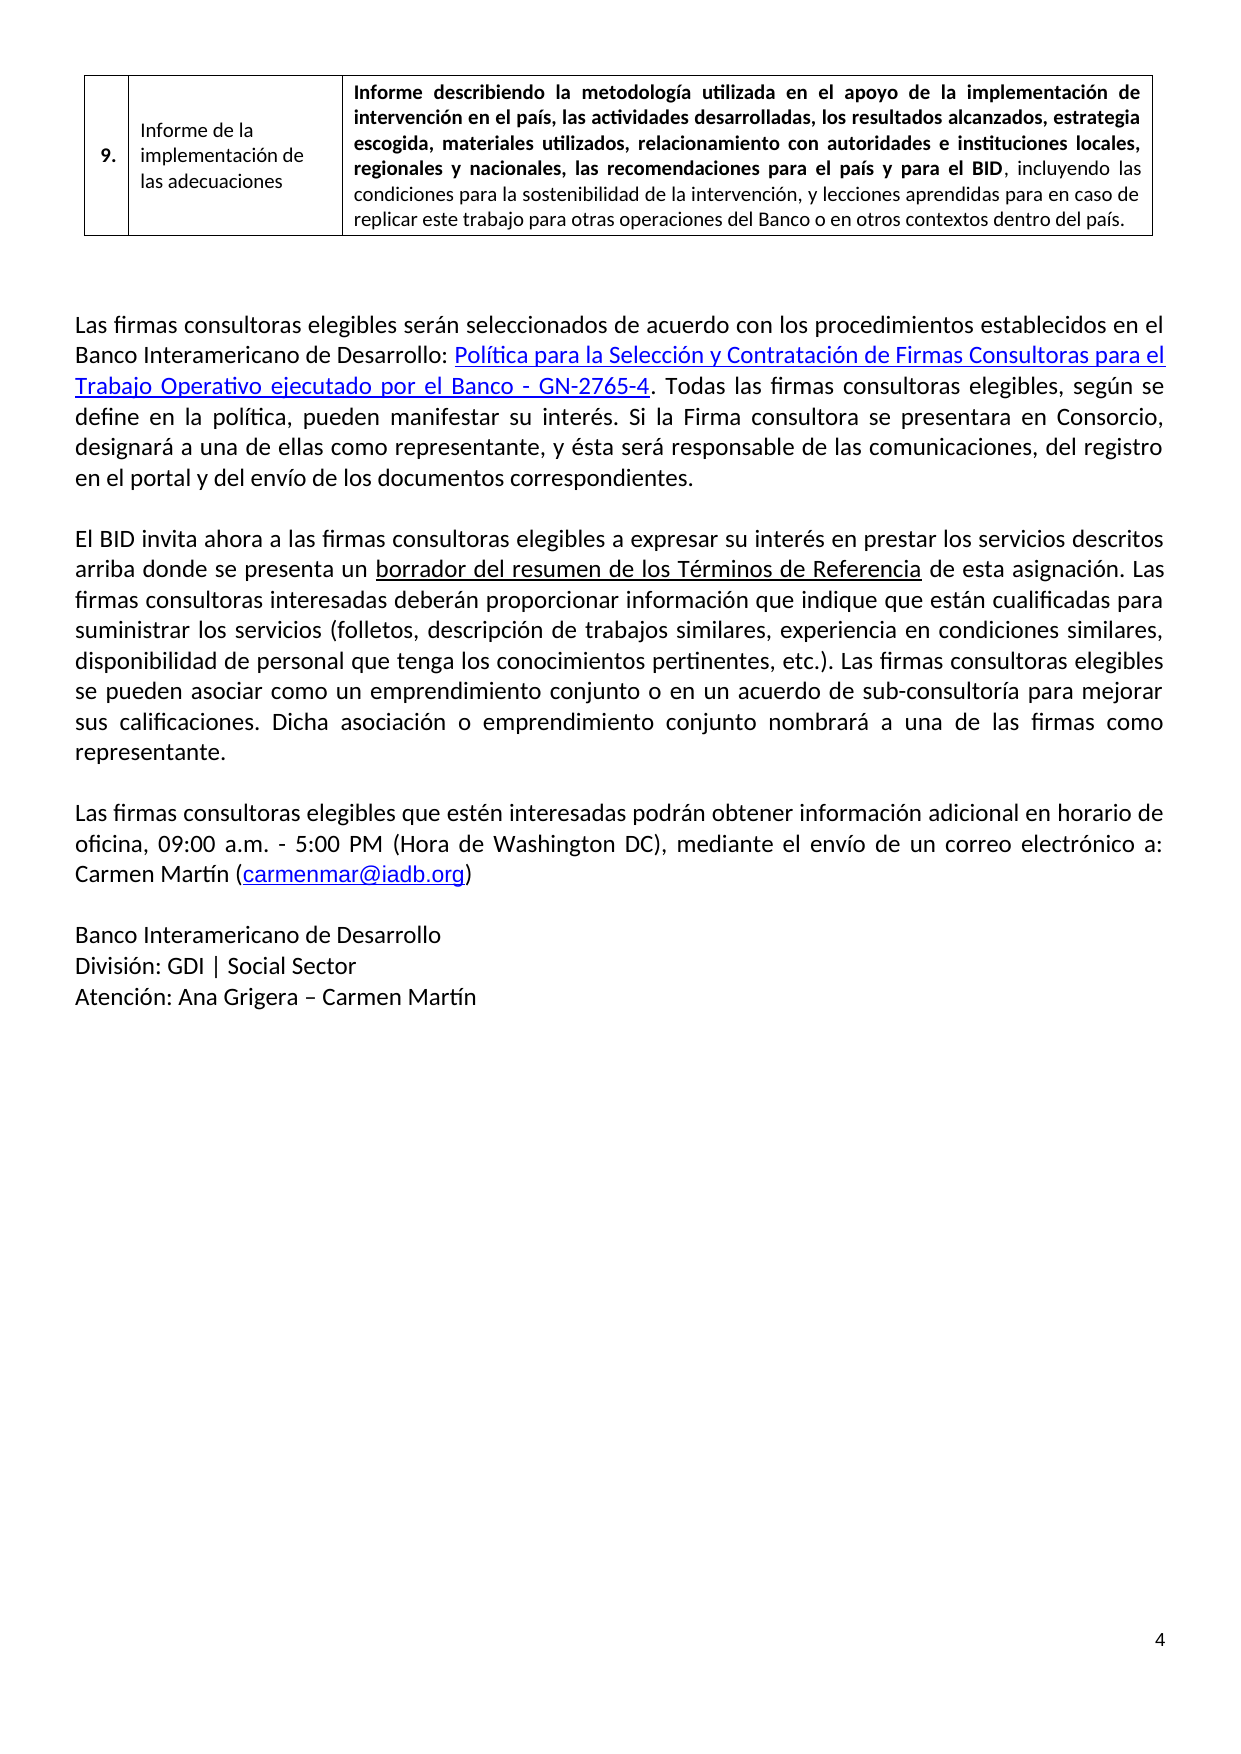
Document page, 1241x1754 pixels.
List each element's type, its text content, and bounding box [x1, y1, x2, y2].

text El BID invita ahora a las firmas consultoras elegibles a expresar su interés en prestar los servicios descritos arriba donde se presenta un borrador del resumen de los Términos de Referencia de esta asignación. Las firmas consultoras interesadas deberán proporcionar información que indique que están cualificadas para suministrar los servicios (folletos, descripción de trabajos similares, experiencia en condiciones similares, disponibilidad de personal que tenga los conocimientos pertinentes, etc.). Las firmas consultoras elegibles se pueden asociar como un emprendimiento conjunto o en un acuerdo de sub-consultoría para mejorar sus calificaciones. Dicha asociación o emprendimiento conjunto nombrará a una de las firmas como representante. [75, 523, 1165, 767]
text Las firmas consultoras elegibles que estén interesadas podrán obtener información adicional en horario de oficina, 09:00 a.m. - 5:00 PM (Hora de Washington DC), mediante el envío de un correo electrónico a: Carmen Martín (carmenmar@iadb.org) [75, 797, 1165, 889]
table_cell Informe describiendo la metodología utilizada en el apoyo de la implementación de intervención en el país, las actividades desarrolladas, los resultados alcanzados, estrategia escogida, materiales utilizados, relacionamiento con autoridades e instituciones locales, regionales y nacionales, las recomendaciones para el país y para el BID, incluyendo las condiciones para la sostenibilidad de la intervención, y lecciones aprendidas para en caso de replicar este trabajo para otras operaciones del Banco o en otros contextos dentro del país. [343, 76, 1152, 234]
text División: GDI | Social Sector [75, 950, 1165, 981]
text Banco Interamericano de Desarrollo [75, 919, 1165, 950]
text Las firmas consultoras elegibles serán seleccionados de acuerdo con los procedimientos establecidos en el Banco Interamericano de Desarrollo: Política para la Selección y Contratación de Firmas Consultoras para el Trabajo Operativo ejecutado por el Banco - GN-2765-4. Todas las firmas consultoras elegibles, según se define en la política, pueden manifestar su interés. Si la Firma consultora se presentara en Consorcio, designará a una de ellas como representante, y ésta será responsable de las comunicaciones, del registro en el portal y del envío de los documentos correspondientes. [75, 309, 1165, 492]
table_cell 9. [85, 76, 128, 234]
text Atención: Ana Grigera – Carmen Martín [75, 981, 1165, 1011]
table_cell Informe de la implementación de las adecuaciones [129, 76, 342, 234]
